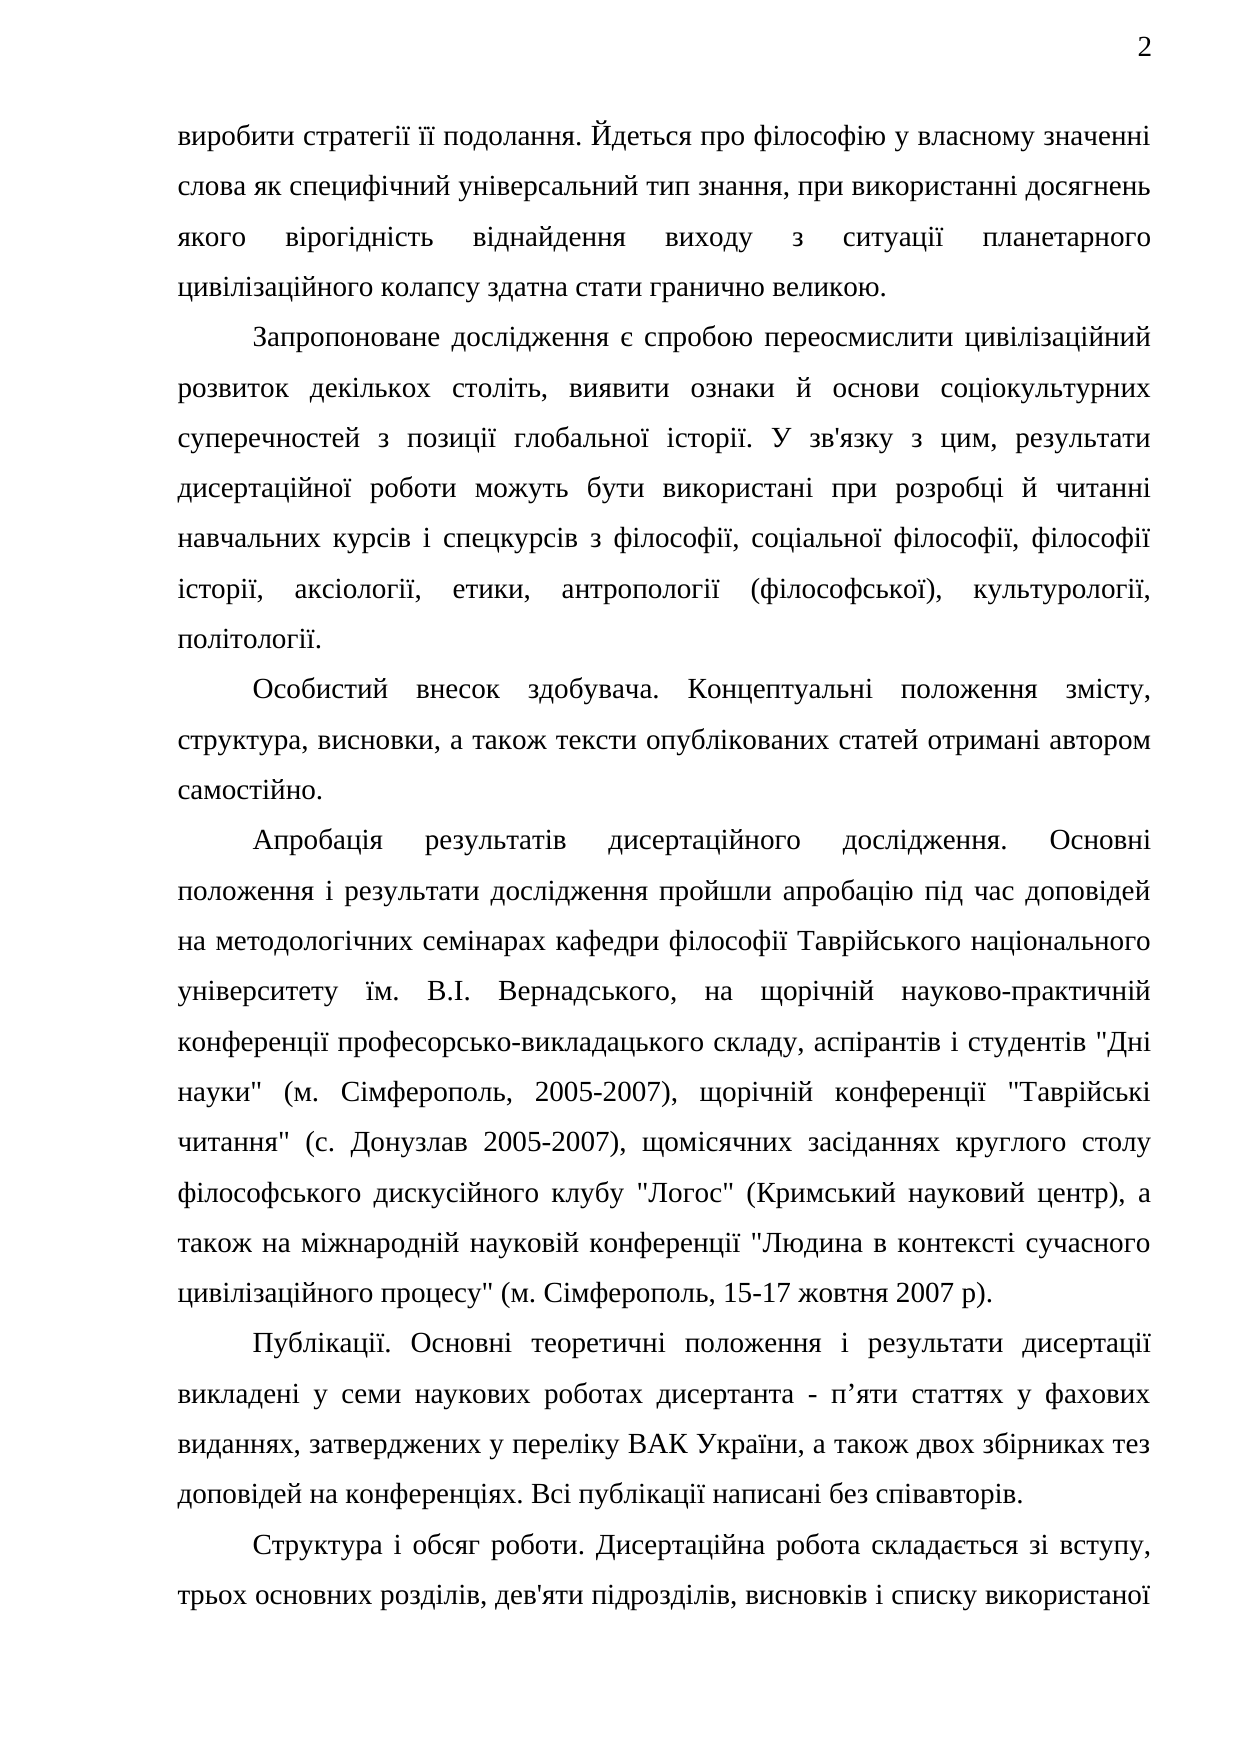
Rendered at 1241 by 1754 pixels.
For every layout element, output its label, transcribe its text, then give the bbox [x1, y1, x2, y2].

text Апробація результатів дисертаційного дослідження. Основні положення і результати дослідження пройшли апробацію під час доповідей на методологічних семінарах кафедри філософії Таврійського національного університету їм. В.І. Вернадського, на щорічній науково-практичній конференції професорсько-викладацького складу, аспірантів і студентів "Дні науки" (м. Сімферополь, 2005-2007), щорічній конференції "Таврійські читання" (с. Донузлав 2005-2007), щомісячних засіданнях круглого столу філософського дискусійного клубу "Логос" (Кримський науковий центр), а також на міжнародній науковій конференції "Людина в контексті сучасного цивілізаційного процесу" (м. Сімферополь, 15-17 жовтня 2007 р). [177, 822, 1152, 1309]
text Особистий внесок здобувача. Концептуальні положення змісту, структура, висновки, а також тексти опублікованих статей отримані автором самостійно. [177, 672, 1152, 806]
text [177, 1527, 1152, 1611]
text Публікації. Основні теоретичні положення і результати дисертації викладені у семи наукових роботах дисертанта - п’яти статтях у фахових виданнях, затверджених у переліку ВАК України, а також двох збірниках тез доповідей на конференціях. Всі публікації написані без співавторів. [177, 1326, 1152, 1510]
text Запропоноване дослідження є спробою переосмислити цивілізаційний розвиток декількох століть, виявити ознаки й основи соціокультурних суперечностей з позиції глобальної історії. У зв'язку з цим, результати дисертаційної роботи можуть бути використані при розробці й читанні навчальних курсів і спецкурсів з філософії, соціальної філософії, філософії історії, аксіології, етики, антропології (філософської), культурології, політології. [177, 319, 1152, 655]
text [177, 118, 1152, 303]
